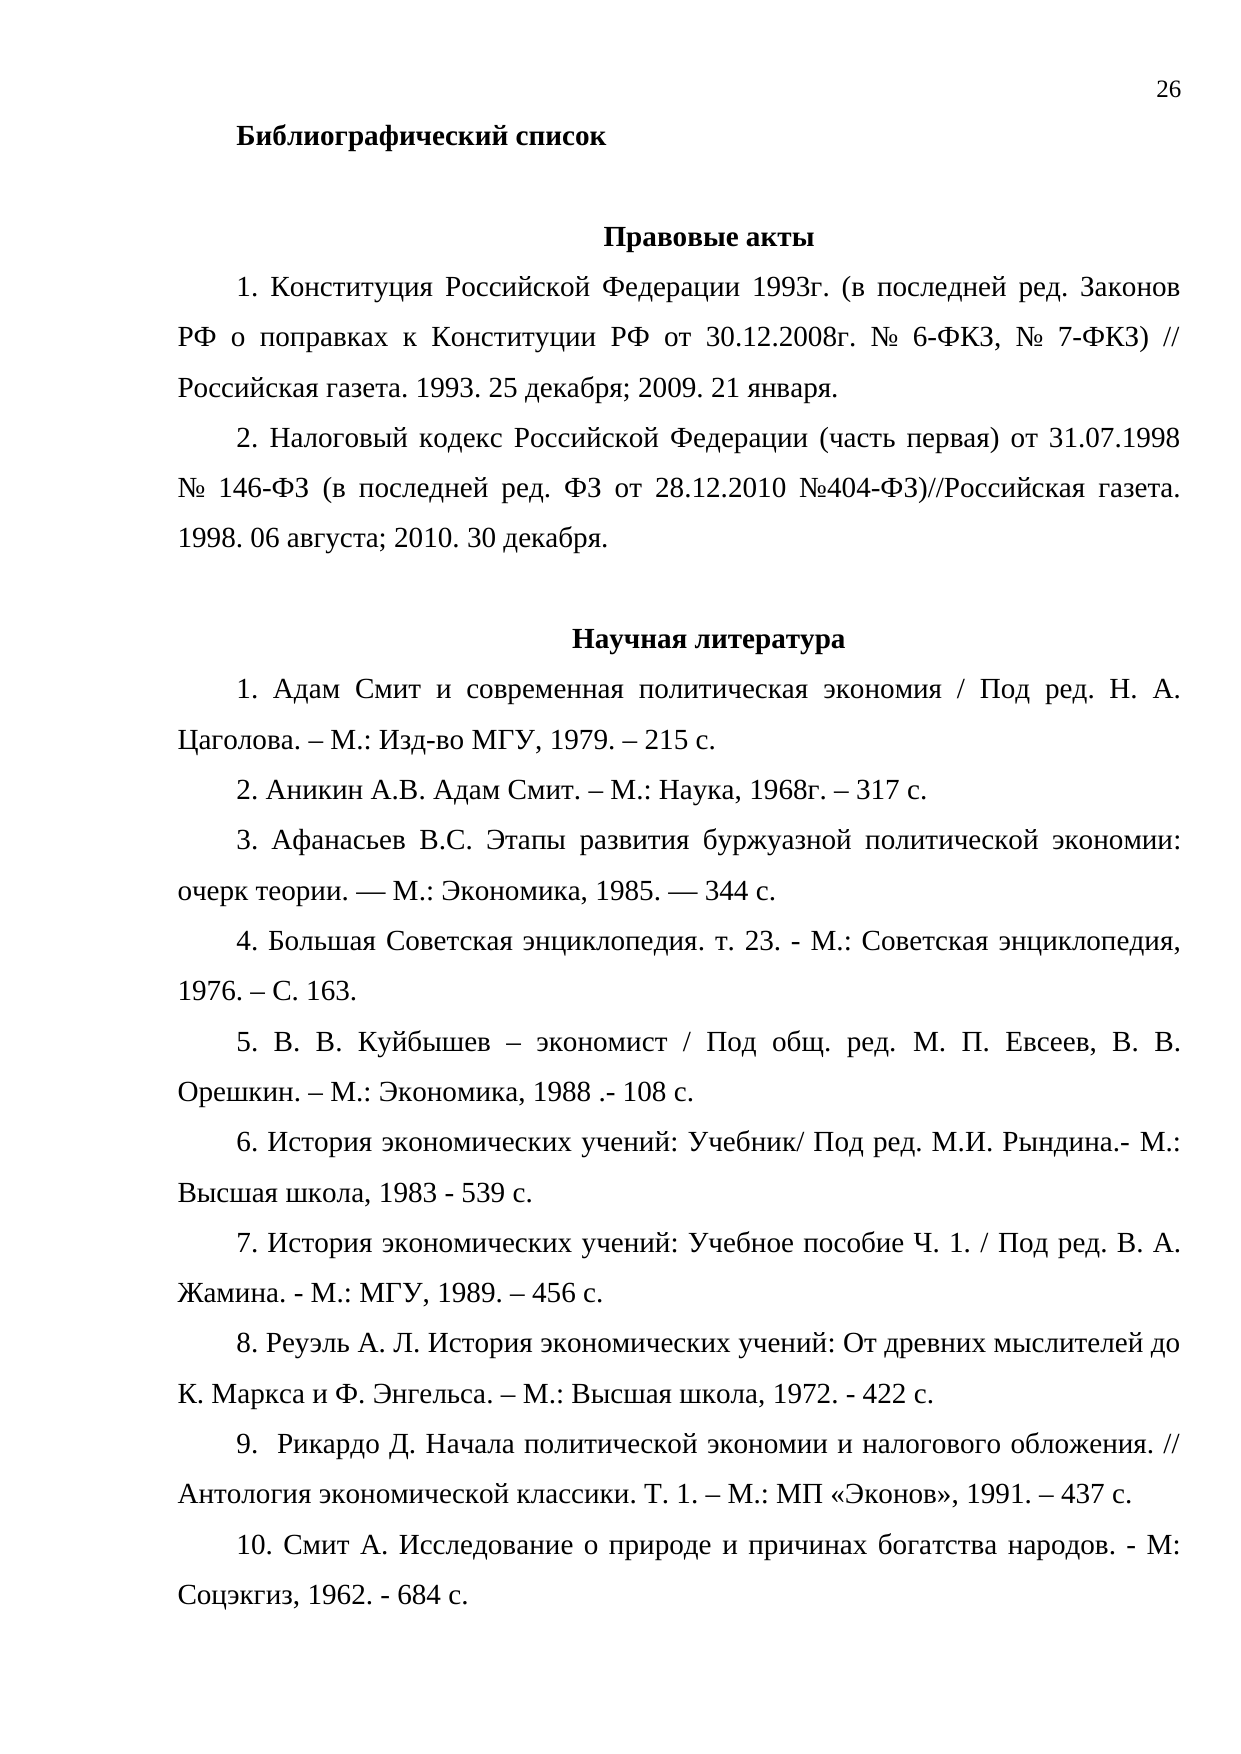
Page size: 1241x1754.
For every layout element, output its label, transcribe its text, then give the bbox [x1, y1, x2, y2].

text 8. Реуэль А. Л. История экономических учений: От древних мыслителей до К. Маркса и Ф. Энгельса. – М.: Высшая школа, 1972. - 422 с. [177, 1326, 1181, 1409]
text 4. Большая Советская энциклопедия. т. 23. - М.: Советская энциклопедия, 1976. – С. 163. [177, 923, 1181, 1007]
text Правовые акты [177, 219, 1181, 252]
text Библиографический список [177, 118, 1181, 152]
text Научная литература [177, 621, 1181, 655]
text 10. Смит А. Исследование о природе и причинах богатства народов. - М: Соцэкгиз, 1962. - 684 с. [177, 1527, 1181, 1611]
text 5. В. В. Куйбышев – экономист / Под общ. ред. М. П. Евсеев, В. В. Орешкин. – М.: Экономика, 1988 .- 108 c. [177, 1024, 1181, 1108]
text 1. Адам Смит и современная политическая экономия / Под ред. Н. А. Цаголова. – М.: Изд-во МГУ, 1979. – 215 с. [177, 672, 1181, 755]
text 1. Конституция Российской Федерации 1993г. (в последней ред. Законов РФ о поправках к Конституции РФ от 30.12.2008г. № 6-ФКЗ, № 7-ФКЗ) // Российская газета. 1993. 25 декабря; 2009. 21 января. [177, 269, 1181, 403]
text 9. Рикардо Д. Начала политической экономии и налогового обложения. // Антология экономической классики. Т. 1. – М.: МП «Эконов», 1991. – 437 с. [177, 1426, 1181, 1510]
text 2. Налоговый кодекс Российской Федерации (часть первая) от 31.07.1998 № 146-ФЗ (в последней ред. ФЗ от 28.12.2010 №404-ФЗ)//Российская газета. 1998. 06 августа; 2010. 30 декабря. [177, 420, 1181, 554]
text 3. Афанасьев В.С. Этапы развития буржуазной политической экономии: очерк теории. — М.: Экономика, 1985. — 344 с. [177, 822, 1181, 906]
text 6. История экономических учений: Учебник/ Под ред. М.И. Рындина.- М.: Высшая школа, 1983 - 539 с. [177, 1124, 1181, 1208]
text 7. История экономических учений: Учебное пособие Ч. 1. / Под ред. В. А. Жамина. - М.: МГУ, 1989. – 456 с. [177, 1225, 1181, 1309]
text 2. Аникин А.В. Адам Смит. – М.: Наука, 1968г. – 317 с. [177, 772, 1181, 806]
